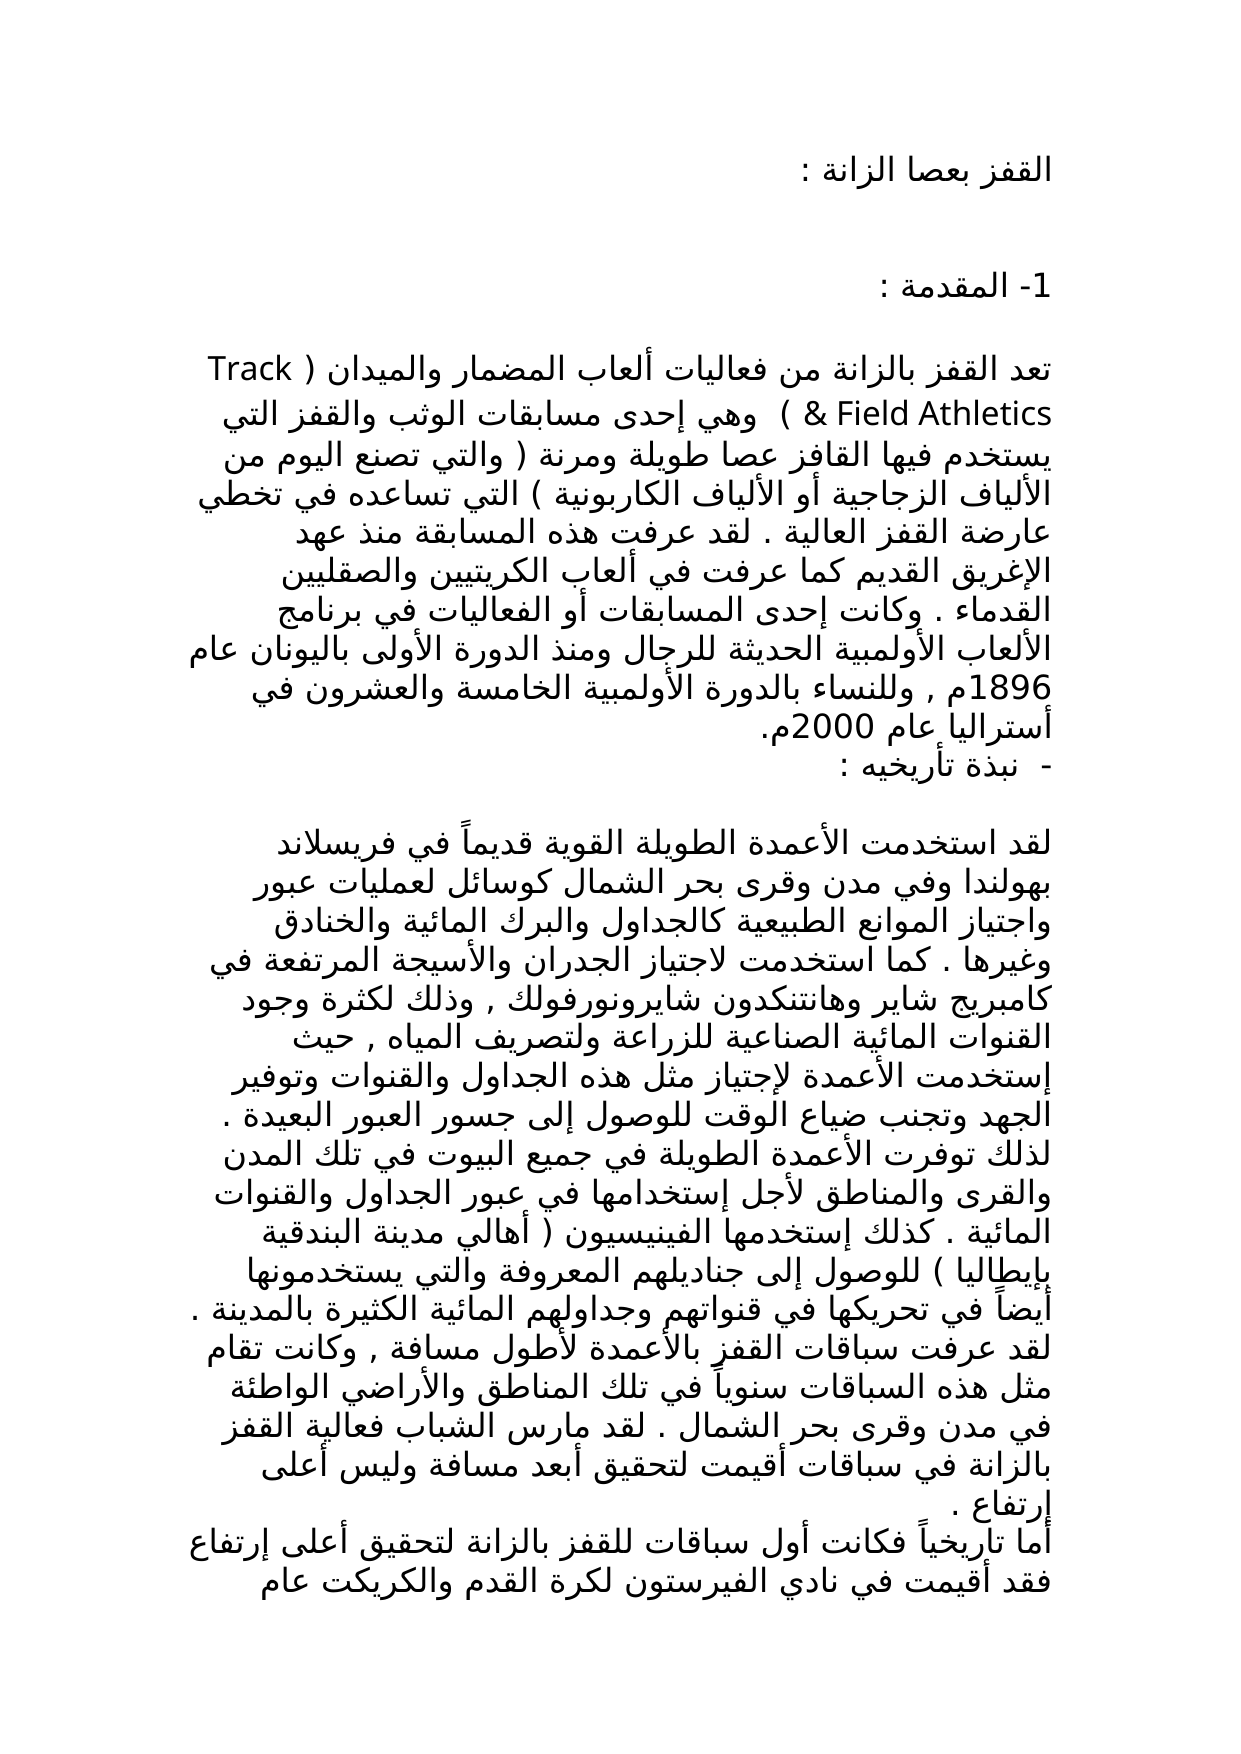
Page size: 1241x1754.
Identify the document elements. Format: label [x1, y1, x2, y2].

text [187, 150, 1053, 1601]
